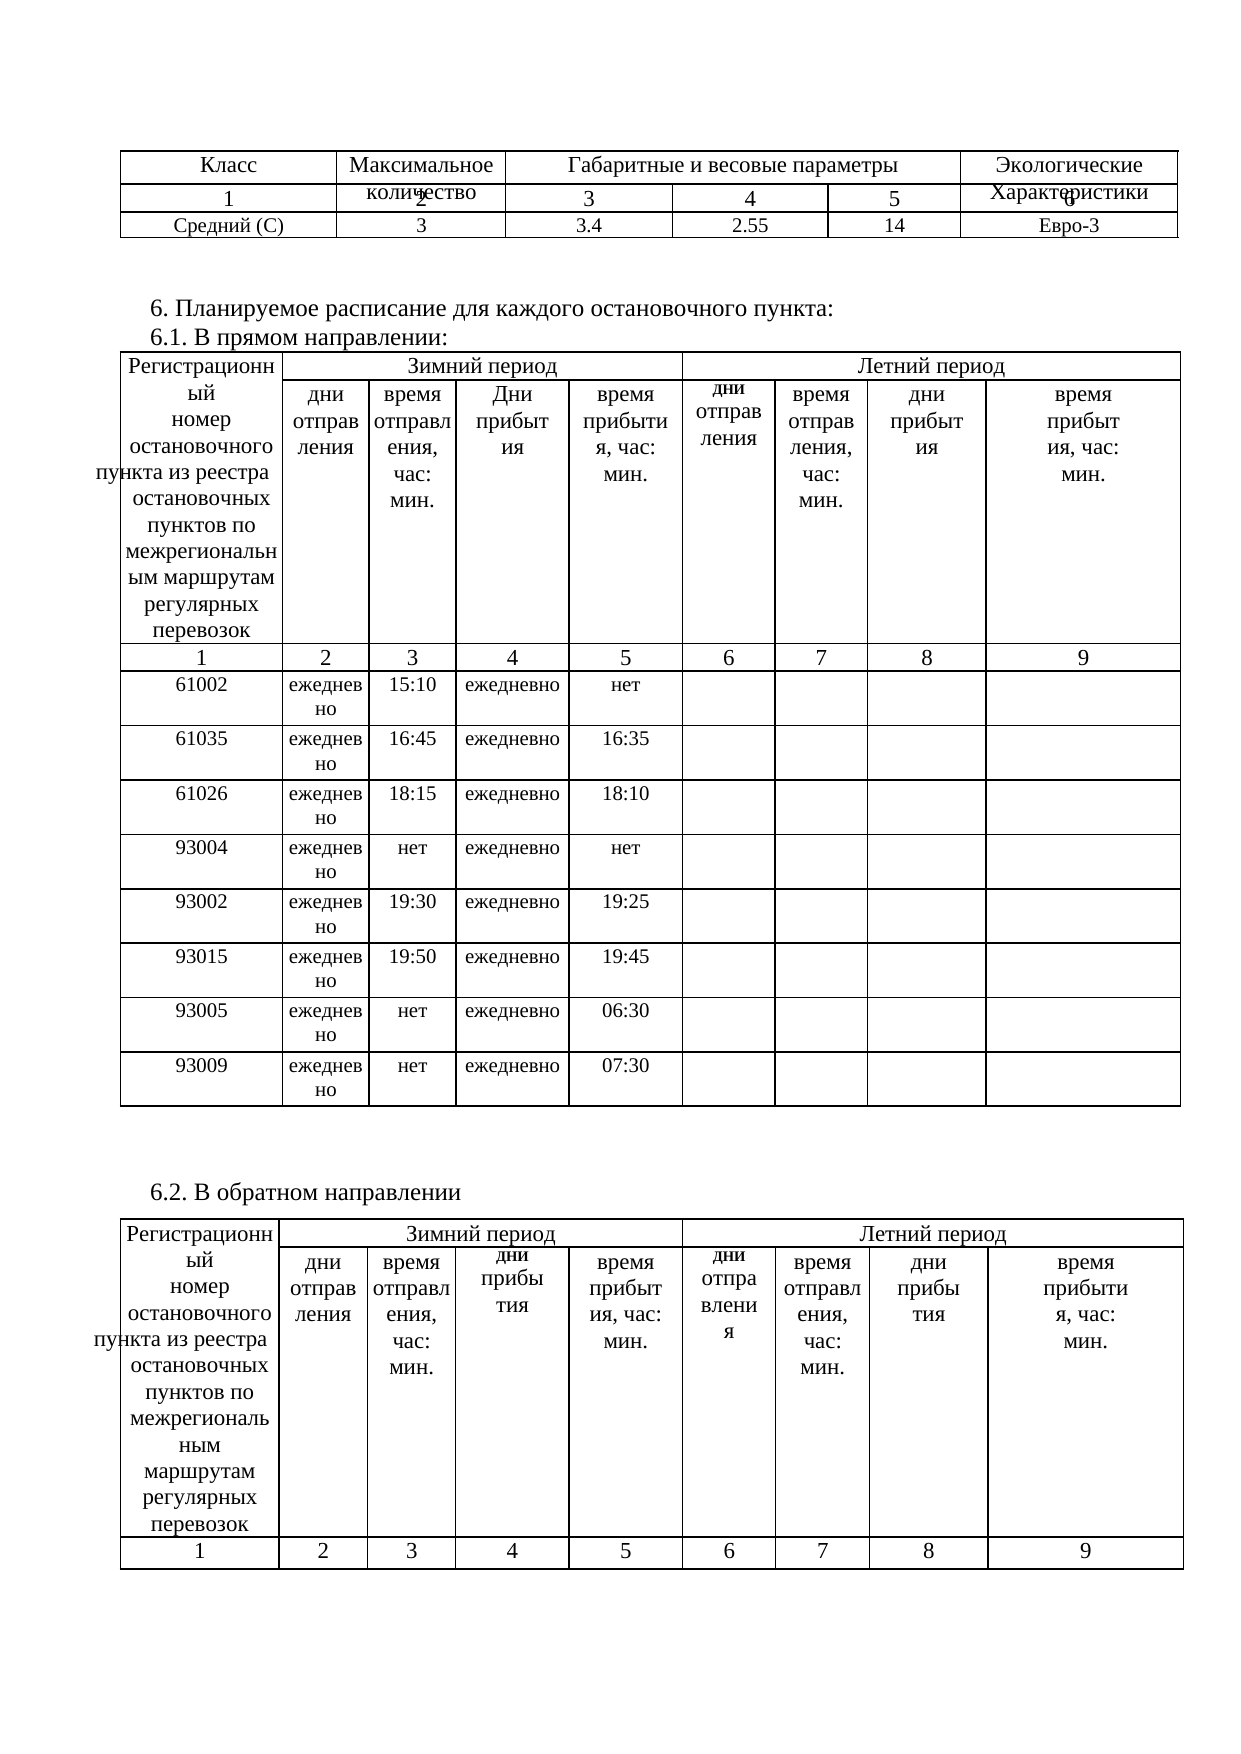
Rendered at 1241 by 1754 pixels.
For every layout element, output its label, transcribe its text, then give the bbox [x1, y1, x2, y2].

table_cell [776, 998, 867, 1051]
table_cell ежедневно [283, 835, 368, 888]
table_cell 8 [870, 1538, 987, 1568]
table_header Летний период [683, 353, 1180, 379]
table_header Регистрационный номер остановочного пункта из реестра остановочных пунктов по межрегиональным маршрутам регулярных перевозок [121, 353, 282, 642]
table_cell 1 [121, 185, 336, 211]
table_cell ежедневно [283, 672, 368, 725]
table_cell нет [370, 998, 455, 1051]
table_cell время прибыт ия, час: мин. [570, 1248, 682, 1536]
table_cell [776, 1053, 867, 1105]
table_cell [683, 781, 774, 833]
text 6.1. В прямом направлении: [150, 322, 1090, 351]
table_cell 8 [868, 644, 985, 670]
table_cell ежедневно [457, 781, 568, 833]
table_cell ДНИ прибы тия [456, 1248, 568, 1536]
table_cell ежедневно [283, 890, 368, 942]
table_cell нет [570, 672, 682, 725]
table_cell 3 [506, 185, 672, 211]
table_cell ежедневно [457, 726, 568, 779]
table_cell [776, 835, 867, 888]
table_cell время прибыти я, час: мин. [989, 1248, 1183, 1536]
table_cell 7 [776, 1538, 869, 1568]
table_cell 14 [829, 213, 960, 237]
table_cell [987, 672, 1180, 725]
table_cell 3 [337, 213, 505, 237]
table_cell время прибыти я, час: мин. [570, 381, 682, 642]
table_cell [683, 672, 774, 725]
table_cell время прибыт ия, час: мин. [987, 381, 1180, 642]
table_cell [868, 890, 985, 942]
table_cell 18:10 [570, 781, 682, 833]
table_cell 5 [570, 644, 682, 670]
table_cell дни прибыт ия [868, 381, 985, 642]
table_cell [776, 890, 867, 942]
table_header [961, 152, 1177, 183]
text 6.2. В обратном направлении [150, 1177, 1090, 1206]
table_cell [868, 1053, 985, 1105]
table_cell время отправл ения, час: мин. [368, 1248, 455, 1536]
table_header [121, 1220, 278, 1536]
table_cell 16:45 [370, 726, 455, 779]
table_cell 93009 [121, 1053, 282, 1105]
table_cell 6 [683, 1538, 775, 1568]
table_cell [776, 726, 867, 779]
table_cell [683, 726, 774, 779]
table_cell 3 [368, 1538, 455, 1568]
table_cell 61026 [121, 781, 282, 833]
table_cell [987, 944, 1180, 997]
table_cell 5 [570, 1538, 682, 1568]
table_cell 4 [456, 1538, 568, 1568]
table_header Класс [121, 152, 336, 183]
table_cell 19:50 [370, 944, 455, 997]
table_cell 5 [829, 185, 960, 211]
table_cell ежедневно [457, 672, 568, 725]
table_cell ДНИ отпра влени я [683, 1248, 775, 1536]
table_cell 3.4 [506, 213, 672, 237]
table_cell 15:10 [370, 672, 455, 725]
table_cell 61035 [121, 726, 282, 779]
table_cell Евро-3 [961, 213, 1177, 237]
table_cell ежедневно [457, 890, 568, 942]
table_cell 3 [370, 644, 455, 670]
table_cell 93005 [121, 998, 282, 1051]
table_cell ежедневно [283, 726, 368, 779]
table_cell Дни прибыт ия [457, 381, 568, 642]
table_cell 2.55 [673, 213, 827, 237]
table_cell 07:30 [570, 1053, 682, 1105]
table_cell [868, 944, 985, 997]
table_cell [776, 672, 867, 725]
table_cell [987, 890, 1180, 942]
table_cell [683, 835, 774, 888]
table_cell [868, 672, 985, 725]
table_cell 2 [337, 185, 505, 211]
table_cell время отправл ения, час: мин. [776, 1248, 869, 1536]
table_header Зимний период [280, 1220, 682, 1246]
table_cell [868, 835, 985, 888]
table_cell 19:45 [570, 944, 682, 997]
table_cell 93002 [121, 890, 282, 942]
table_cell [776, 781, 867, 833]
table_cell нет [370, 835, 455, 888]
table_cell дни отправ ления [280, 1248, 367, 1536]
table_cell [683, 1053, 774, 1105]
table_cell [987, 781, 1180, 833]
table_cell ежедневно [283, 781, 368, 833]
table_cell [987, 835, 1180, 888]
table_cell [683, 944, 774, 997]
table_cell 19:30 [370, 890, 455, 942]
table_header Летний период [683, 1220, 1183, 1246]
table_cell ДНИ отправ ления [683, 381, 774, 642]
table_cell ежедневно [283, 944, 368, 997]
table_cell 6 [683, 644, 774, 670]
table_cell 4 [673, 185, 827, 211]
table_cell 16:35 [570, 726, 682, 779]
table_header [337, 152, 505, 183]
table_cell [868, 726, 985, 779]
table_cell [987, 998, 1180, 1051]
text 6. Планируемое расписание для каждого остановочного пункта: [150, 293, 1090, 322]
table_cell [987, 1053, 1180, 1105]
table_cell ежедневно [283, 998, 368, 1051]
table_cell 1 [121, 644, 282, 670]
table_header Зимний период [283, 353, 682, 379]
table_cell 06:30 [570, 998, 682, 1051]
table_cell 93004 [121, 835, 282, 888]
table_cell 19:25 [570, 890, 682, 942]
table_cell время отправл ения, час: мин. [370, 381, 455, 642]
table_cell 9 [987, 644, 1180, 670]
table_cell ежедневно [457, 998, 568, 1051]
table_cell ежедневно [283, 1053, 368, 1105]
table_cell 4 [457, 644, 568, 670]
table_cell [868, 998, 985, 1051]
table_cell 2 [283, 644, 368, 670]
table_cell 2 [280, 1538, 367, 1568]
table_cell 61002 [121, 672, 282, 725]
table_cell ежедневно [457, 835, 568, 888]
table_cell ежедневно [457, 944, 568, 997]
table_cell дни прибы тия [870, 1248, 987, 1536]
table_cell 7 [776, 644, 867, 670]
table_cell [868, 781, 985, 833]
table_cell [683, 890, 774, 942]
table_cell 6 [961, 185, 1177, 211]
table_cell ежедневно [457, 1053, 568, 1105]
table_cell [987, 726, 1180, 779]
table_cell [683, 998, 774, 1051]
table_cell 9 [989, 1538, 1183, 1568]
table_cell нет [370, 1053, 455, 1105]
table_cell Средний (С) [121, 213, 336, 237]
table_cell нет [570, 835, 682, 888]
table_cell 1 [121, 1538, 278, 1568]
table_cell 93015 [121, 944, 282, 997]
table_cell время отправ ления, час: мин. [776, 381, 867, 642]
table_cell [776, 944, 867, 997]
table_cell 18:15 [370, 781, 455, 833]
table_cell дни отправ ления [283, 381, 368, 642]
table_header Габаритные и весовые параметры [506, 152, 960, 183]
